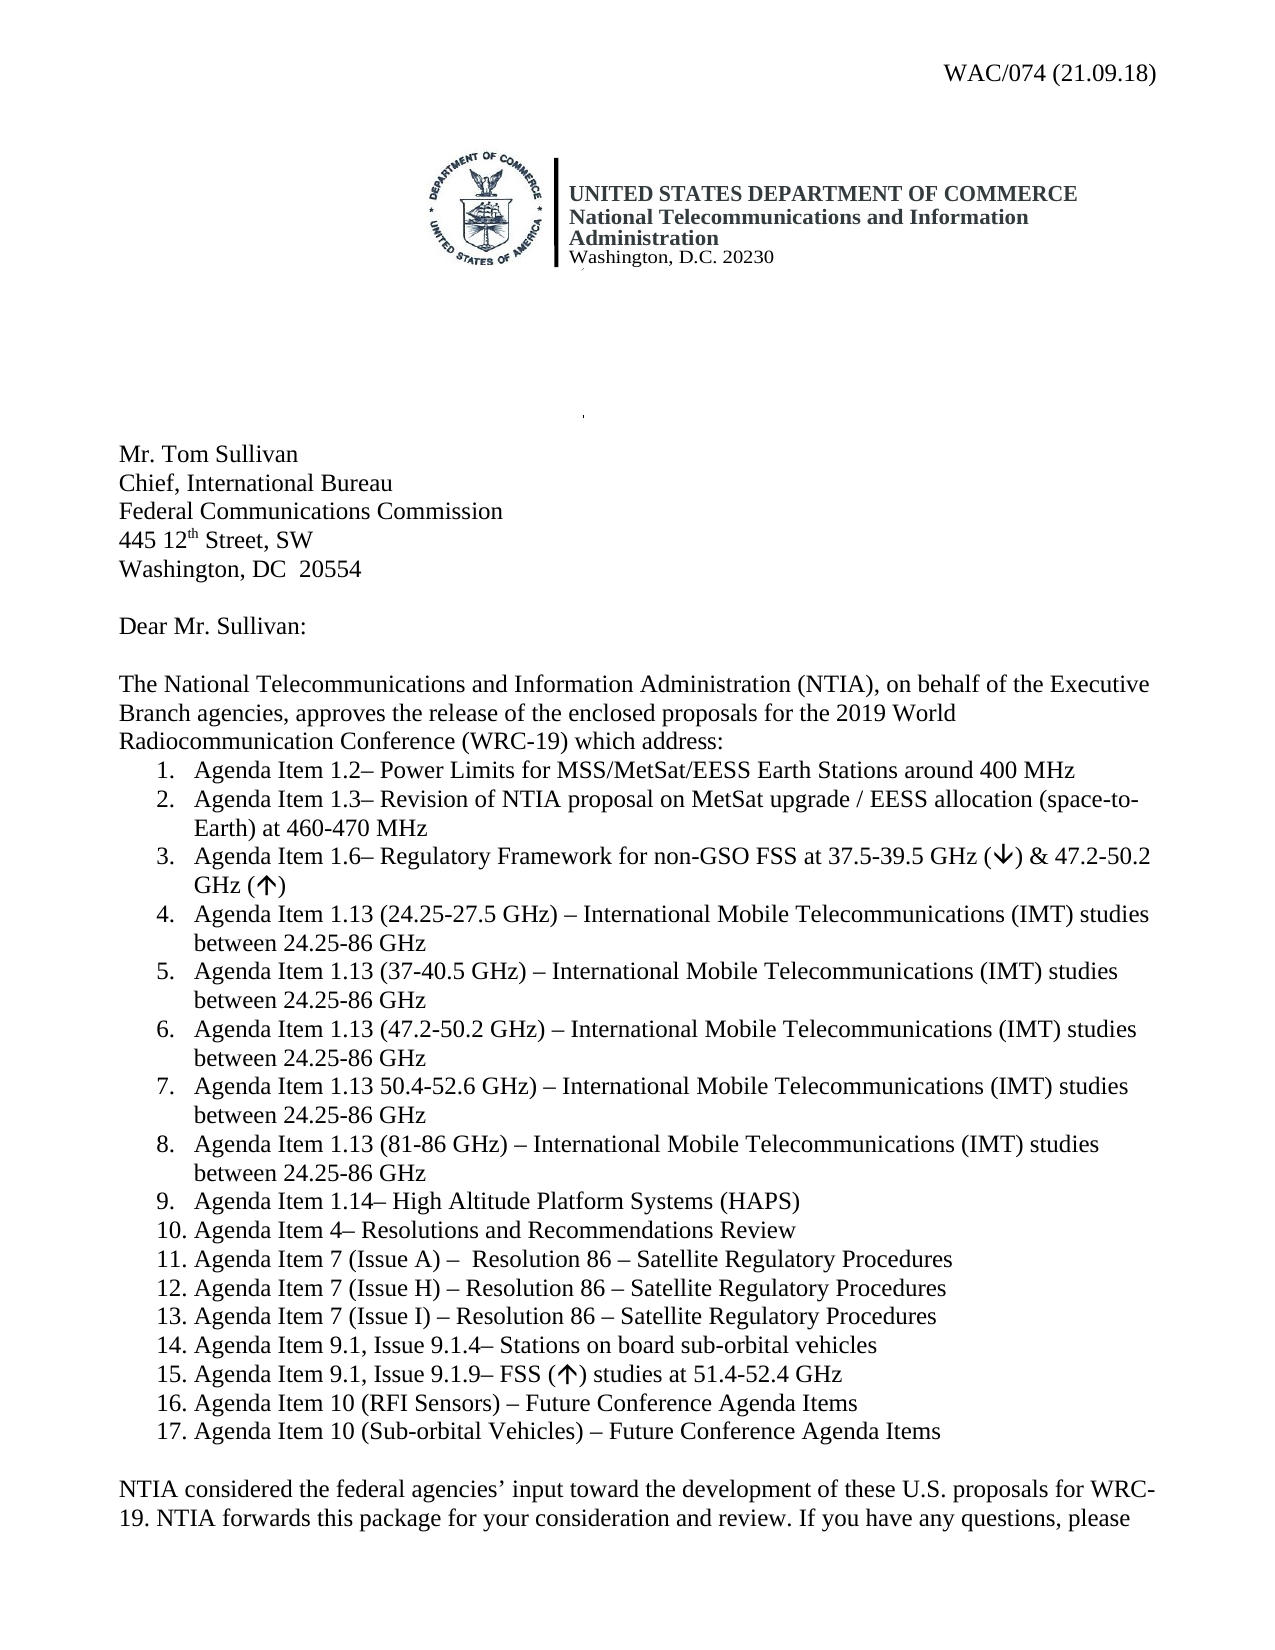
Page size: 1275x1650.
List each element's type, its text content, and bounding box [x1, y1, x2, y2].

list Agenda Item 1.13 (37-40.5 GHz) – International Mobile Telecommunications (IMT) studies between 24.25-86 GHz [156, 956, 1156, 1014]
list Agenda Item 1.14– High Altitude Platform Systems (HAPS) [156, 1186, 1156, 1215]
list Agenda Item 10 (RFI Sensors) – Future Conference Agenda Items [156, 1388, 1156, 1416]
list Agenda Item 1.2– Power Limits for MSS/MetSat/EESS Earth Stations around 400 MHz [156, 755, 1156, 784]
text Mr. Tom Sullivan [118, 439, 1156, 468]
list Agenda Item 4– Resolutions and Recommendations Review [156, 1215, 1156, 1244]
list Agenda Item 1.13 50.4-52.6 GHz) – International Mobile Telecommunications (IMT) studies between 24.25-86 GHz [156, 1071, 1156, 1129]
list Agenda Item 7 (Issue I) – Resolution 86 – Satellite Regulatory Procedures [156, 1301, 1156, 1330]
list Agenda Item 1.13 (47.2-50.2 GHz) – International Mobile Telecommunications (IMT) studies between 24.25-86 GHz [156, 1014, 1156, 1071]
text 445 12th Street, SW [118, 525, 1156, 554]
list Agenda Item 1.6– Regulatory Framework for non-GSO FSS at 37.5-39.5 GHz () & 47.2-50.2 GHz () [156, 841, 1156, 899]
text National Telecommunications and Information Administration [569, 208, 1029, 250]
text Dear Mr. Sullivan: [118, 611, 1156, 640]
picture [425, 147, 543, 265]
text Washington, DC 20554 [118, 554, 1156, 583]
text Federal Communications Commission [118, 496, 1156, 525]
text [118, 1474, 1156, 1531]
list Agenda Item 9.1, Issue 9.1.4– Stations on board sub-orbital vehicles [156, 1330, 1156, 1359]
text UNITED STATES DEPARTMENT OF COMMERCE [569, 182, 1156, 206]
list Agenda Item 1.3– Revision of NTIA proposal on MetSat upgrade / EESS allocation (space-to-Earth) at 460-470 MHz [156, 784, 1156, 841]
text The National Telecommunications and Information Administration (NTIA), on behalf of the Executive Branch agencies, approves the release of the enclosed proposals for the 2019 World Radiocommunication Conference (WRC-19) which address: [118, 669, 1156, 755]
list Agenda Item 1.13 (81-86 GHz) – International Mobile Telecommunications (IMT) studies between 24.25-86 GHz [156, 1129, 1156, 1186]
list Agenda Item 7 (Issue A) – Resolution 86 – Satellite Regulatory Procedures [156, 1244, 1156, 1273]
list Agenda Item 9.1, Issue 9.1.9– FSS () studies at 51.4-52.4 GHz [156, 1359, 1156, 1388]
list Agenda Item 10 (Sub-orbital Vehicles) – Future Conference Agenda Items [156, 1416, 1156, 1445]
text Chief, International Bureau [118, 468, 1156, 496]
list Agenda Item 1.13 (24.25-27.5 GHz) – International Mobile Telecommunications (IMT) studies between 24.25-86 GHz [156, 899, 1156, 956]
text Washington, D.C. 20230 [569, 250, 1156, 266]
list Agenda Item 7 (Issue H) – Resolution 86 – Satellite Regulatory Procedures [156, 1273, 1156, 1301]
